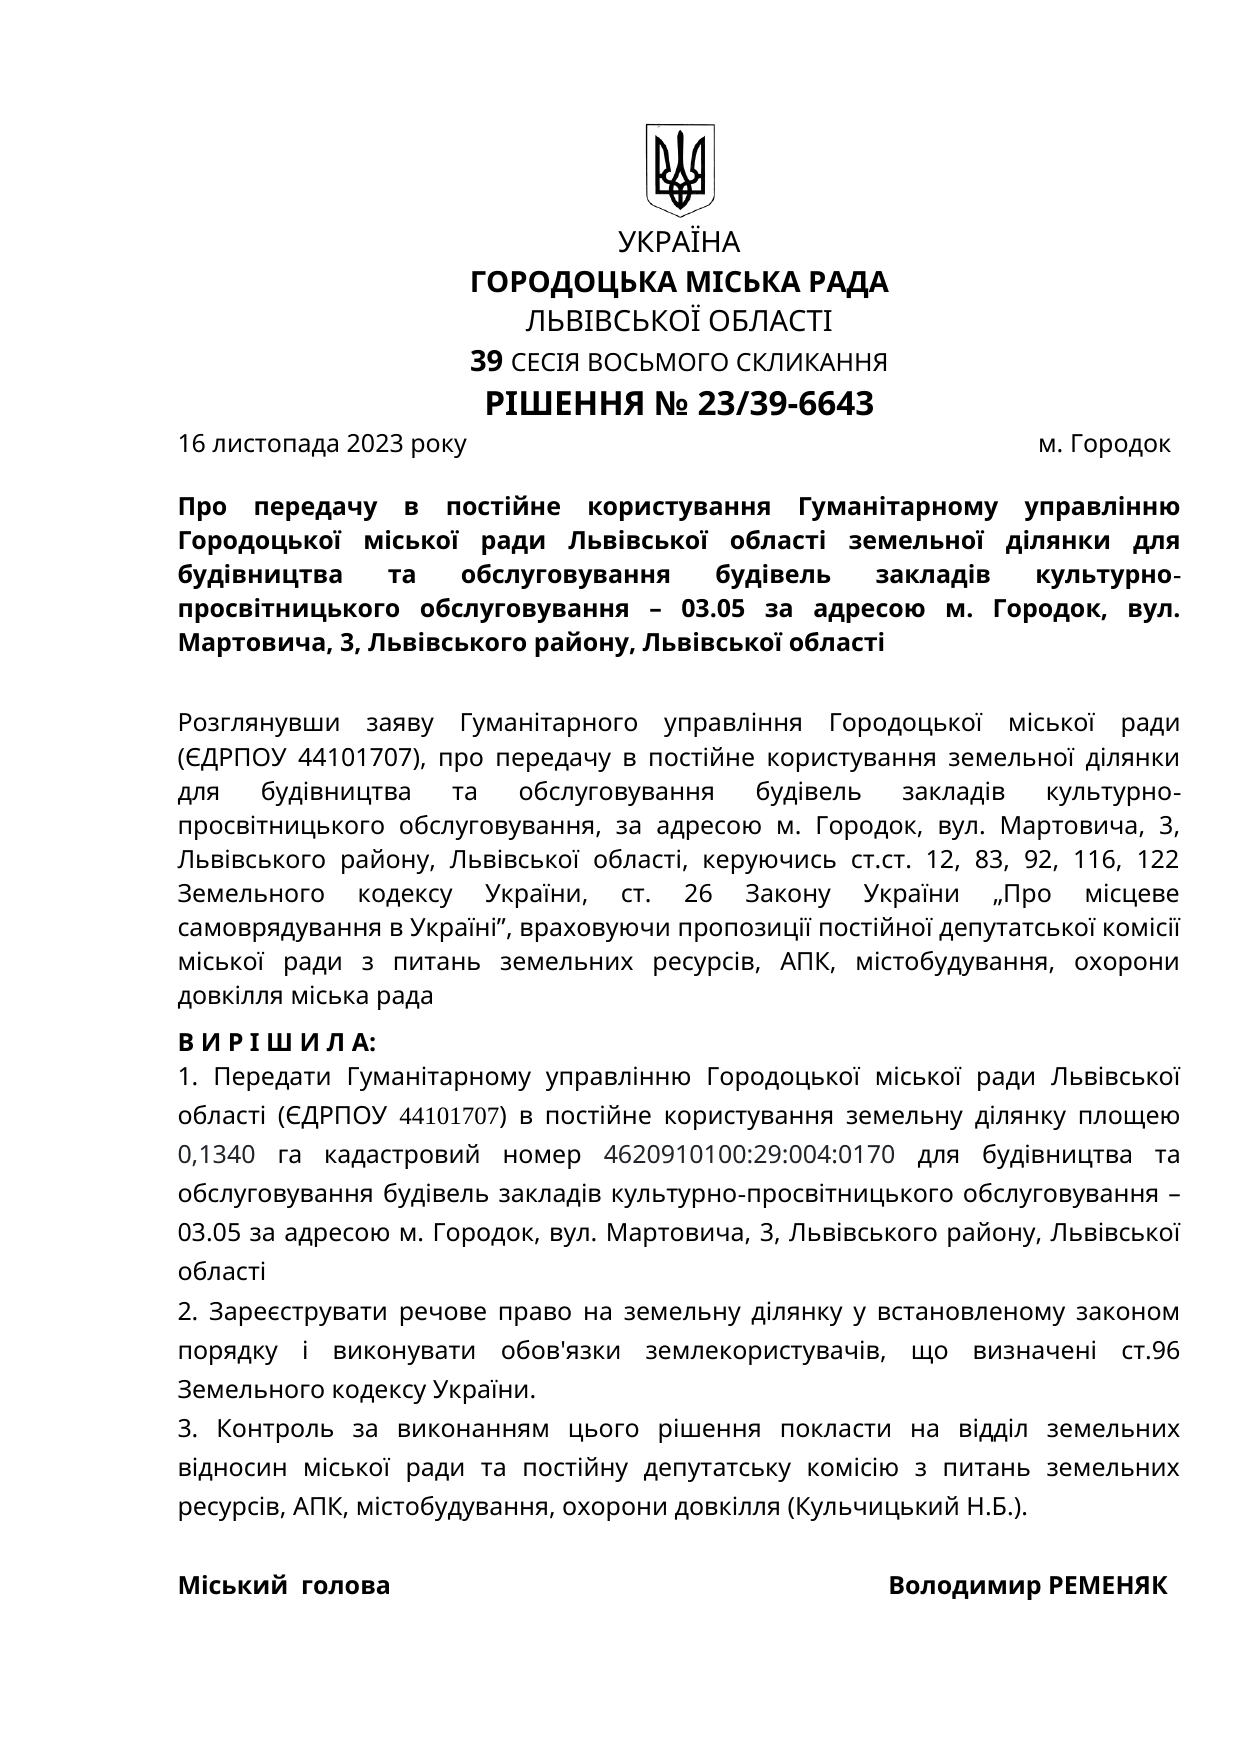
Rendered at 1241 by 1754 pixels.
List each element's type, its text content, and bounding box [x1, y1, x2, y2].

text УКРАЇНА [177, 221, 1181, 261]
text ЛЬВІВСЬКОЇ ОБЛАСТІ [177, 301, 1181, 340]
list Розглянувши заяву Гуманітарного управління Городоцької міської ради (ЄДРПОУ 44101707), про передачу в постійне користування земельної ділянки для будівництва та обслуговування будівель закладів культурно-просвітницького обслуговування, за адресою м. Городок, вул. Мартовича, 3, Львівського району, Львівської області, керуючись ст.ст. 12, 83, 92, 116, 122 Земельного кодексу України, ст. 26 Закону України „Про місцеве самоврядування в Україні”, враховуючи пропозиції постійної депутатської комісії міської ради з питань земельних ресурсів, АПК, містобудування, охорони довкілля міська рада [177, 705, 1181, 1012]
text В И Р І Ш И Л А: [177, 1024, 1181, 1058]
text 2. Зареєструвати речове право на земельну ділянку у встановленому законом порядку і виконувати обов'язки землекористувачів, що визначені ст.96 Земельного кодексу України. [177, 1293, 1181, 1406]
text Міський голова Володимир РЕМЕНЯК [177, 1567, 1181, 1601]
text 39 сесія восьмого скликання [177, 340, 1181, 380]
text 1. Передати Гуманітарному управлінню Городоцької міської ради Львівської області (ЄДРПОУ 44101707) в постійне користування земельну ділянку площею 0,1340 га кадастровий номер 4620910100:29:004:0170 для будівництва та обслуговування будівель закладів культурно-просвітницького обслуговування – 03.05 за адресою м. Городок, вул. Мартовича, 3, Львівського району, Львівської області [177, 1058, 1181, 1288]
text ГОРОДОЦЬКА МІСЬКА РАДА [177, 261, 1181, 301]
text 3. Контроль за виконанням цього рішення покласти на відділ земельних відносин міської ради та постійну депутатську комісію з питань земельних ресурсів, АПК, містобудування, охорони довкілля (Кульчицький Н.Б.). [177, 1411, 1181, 1523]
text 16 листопада 2023 року м. Городок [177, 425, 1181, 459]
text РІШЕННЯ № 23/39-6643 [177, 380, 1181, 425]
text Про передачу в постійне користування Гуманітарному управлінню Городоцької міської ради Львівської області земельної ділянки для будівництва та обслуговування будівель закладів культурно-просвітницького обслуговування – 03.05 за адресою м. Городок, вул. Мартовича, 3, Львівського району, Львівської області [177, 488, 1181, 658]
picture [633, 118, 726, 222]
